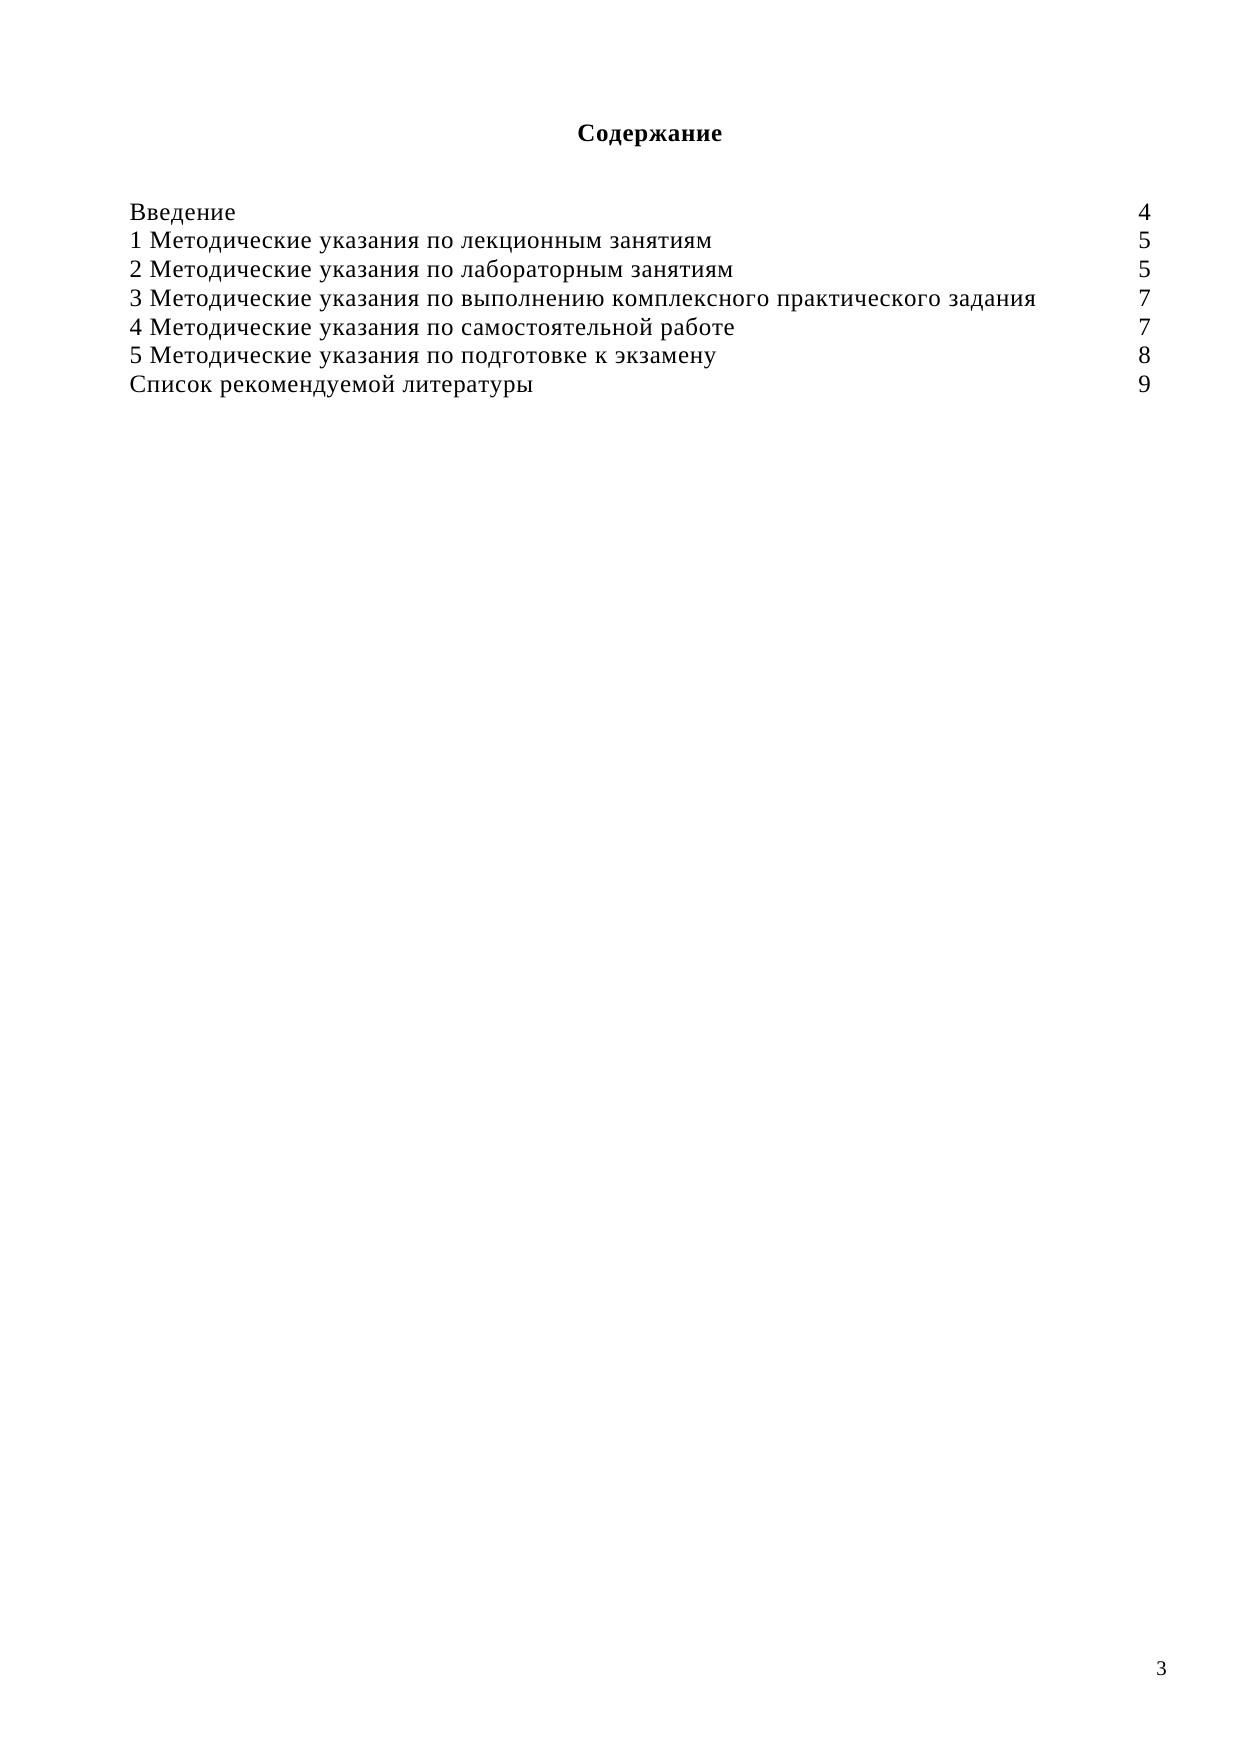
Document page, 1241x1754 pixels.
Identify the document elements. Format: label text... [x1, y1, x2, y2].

table_cell 7 [1108, 312, 1181, 341]
table_cell 9 [1108, 369, 1181, 398]
table_cell 3 Методические указания по выполнению комплексного практического задания [118, 283, 1107, 312]
table_cell 5 [1108, 254, 1181, 283]
table_cell 5 Методические указания по подготовке к экзамену [118, 341, 1107, 369]
table_cell 2 Методические указания по лабораторным занятиям [118, 254, 1107, 283]
table_cell Список рекомендуемой литературы [118, 369, 1107, 398]
table_cell 4 Методические указания по самостоятельной работе [118, 312, 1107, 341]
table_header Введение [118, 197, 1107, 226]
text Содержание [133, 118, 1167, 147]
table_cell 8 [1108, 341, 1181, 369]
table_cell 5 [1108, 226, 1181, 254]
table_cell 7 [1108, 283, 1181, 312]
table_cell 1 Методические указания по лекционным занятиям [118, 226, 1107, 254]
table_header 4 [1108, 197, 1181, 226]
